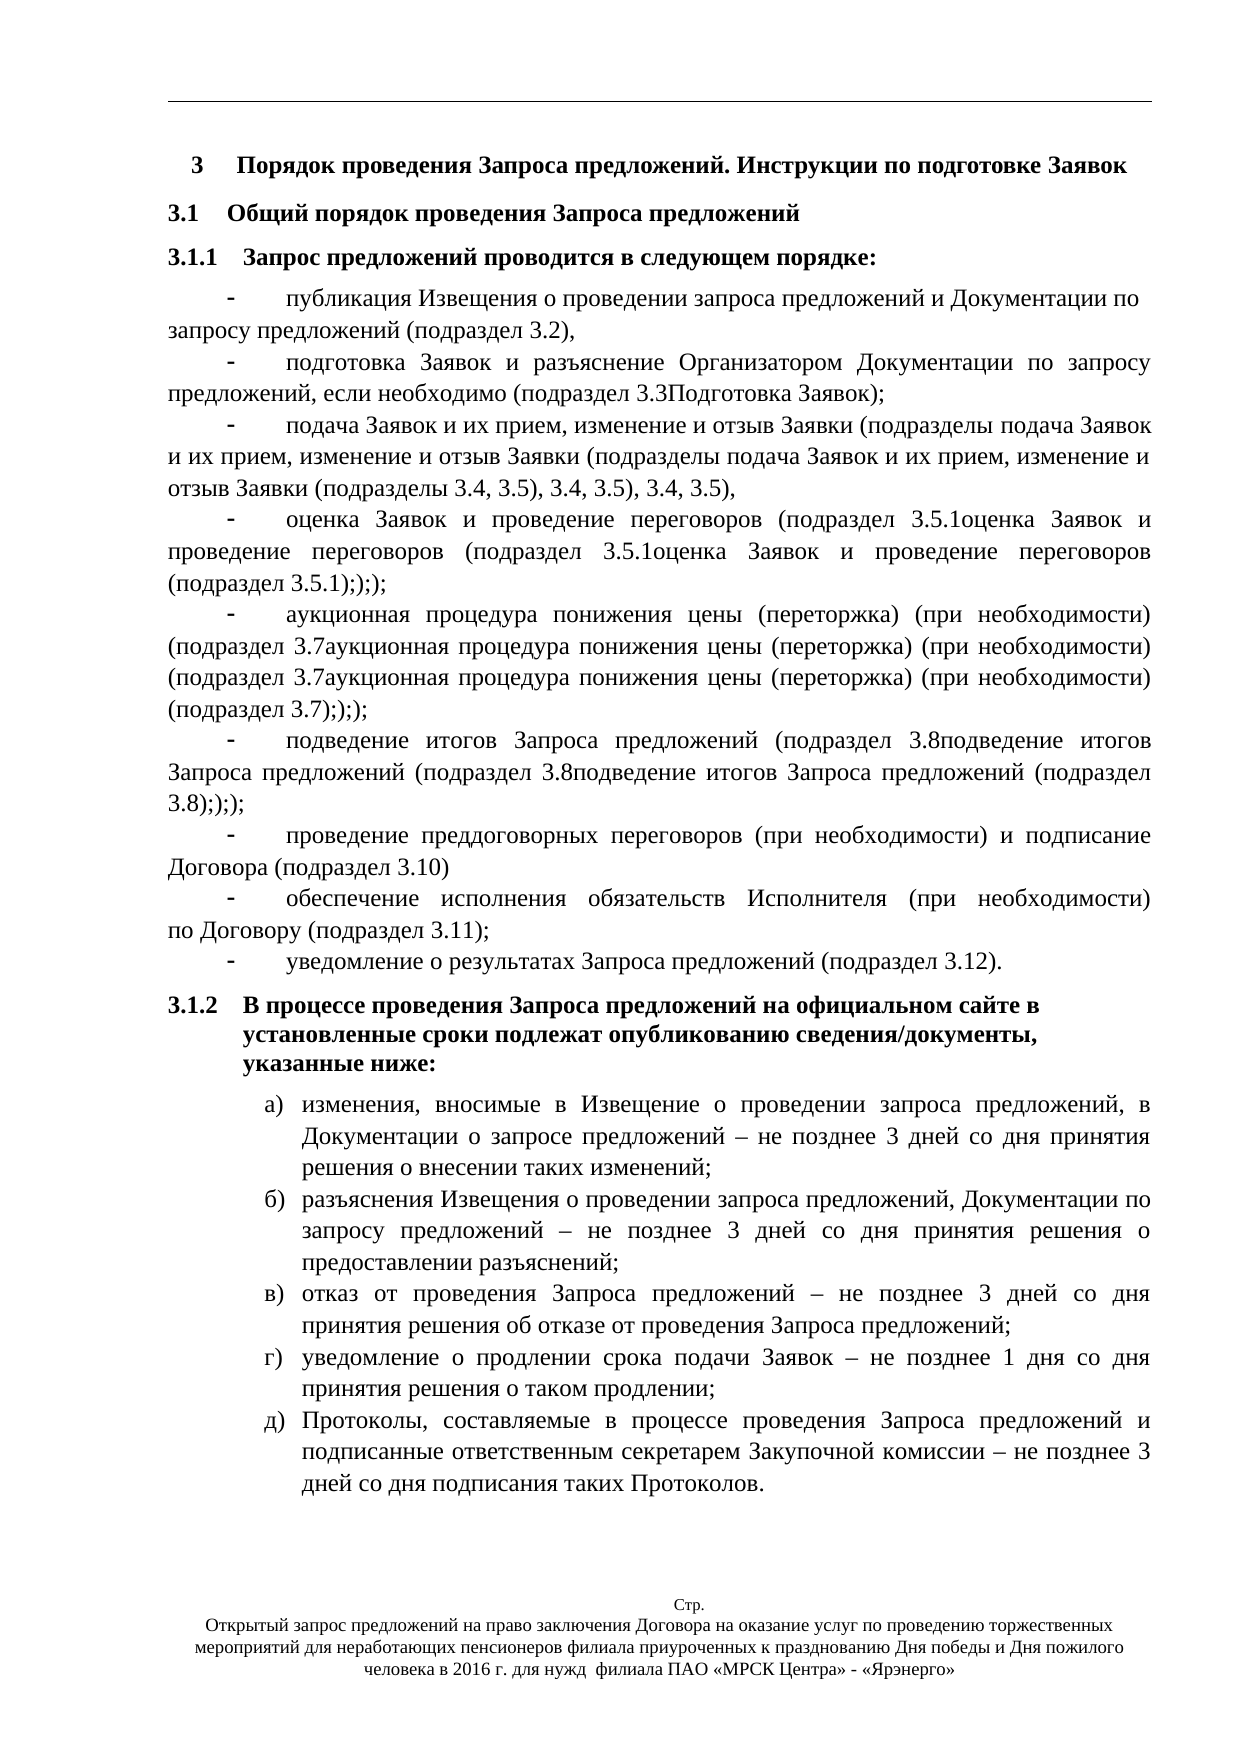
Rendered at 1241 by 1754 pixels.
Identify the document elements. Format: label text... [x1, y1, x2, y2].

list подача Заявок и их прием, изменение и отзыв Заявки (подразделы 3.4, 3.5), [168, 410, 1152, 502]
subtitle Порядок проведения Запроса предложений. Инструкции по подготовке Заявок [166, 150, 1152, 179]
list подготовка Заявок и разъяснение Организатором Документации по запросу предложений, если необходимо (подраздел 3.3); [168, 347, 1152, 407]
list уведомление о результатах Запроса предложений (подраздел 3.12). [168, 946, 1152, 975]
list аукционная процедура понижения цены (переторжка) (при необходимости) (подраздел 3.7); [168, 599, 1152, 723]
subtitle Запрос предложений проводится в следующем порядке: [168, 242, 1152, 271]
list обеспечение исполнения обязательств Исполнителя (при необходимости) по Договору (подраздел 3.11); [168, 883, 1152, 943]
subtitle Общий порядок проведения Запроса предложений [168, 198, 1152, 227]
list проведение преддоговорных переговоров (при необходимости) и подписание Договора (подраздел 3.10) [168, 820, 1152, 880]
list уведомление о продлении срока подачи Заявок – не позднее 1 дня со дня принятия решения о таком продлении; [264, 1342, 1152, 1402]
list изменения, вносимые в Извещение о проведении запроса предложений, в Документации о запросе предложений – не позднее 3 дней со дня принятия решения о внесении таких изменений; [264, 1089, 1152, 1181]
list публикация Извещения о проведении запроса предложений и Документации по запросу предложений (подраздел 3.2), [168, 283, 1152, 344]
list отказ от проведения Запроса предложений – не позднее 3 дней со дня принятия решения об отказе от проведения Запроса предложений; [264, 1278, 1152, 1339]
list разъяснения Извещения о проведении запроса предложений, Документации по запросу предложений – не позднее 3 дней со дня принятия решения о предоставлении разъяснений; [264, 1184, 1152, 1276]
list подведение итогов Запроса предложений (подраздел 3.8); [168, 725, 1152, 817]
list Протоколы, составляемые в процессе проведения Запроса предложений и подписанные ответственным секретарем Закупочной комиссии – не позднее 3 дней со дня подписания таких Протоколов. [264, 1405, 1152, 1497]
subtitle В процессе проведения Запроса предложений на официальном сайте в установленные сроки подлежат опубликованию сведения/документы, указанные ниже: [168, 990, 1152, 1077]
list оценка Заявок и проведение переговоров (подраздел 3.5.1); [168, 504, 1152, 596]
